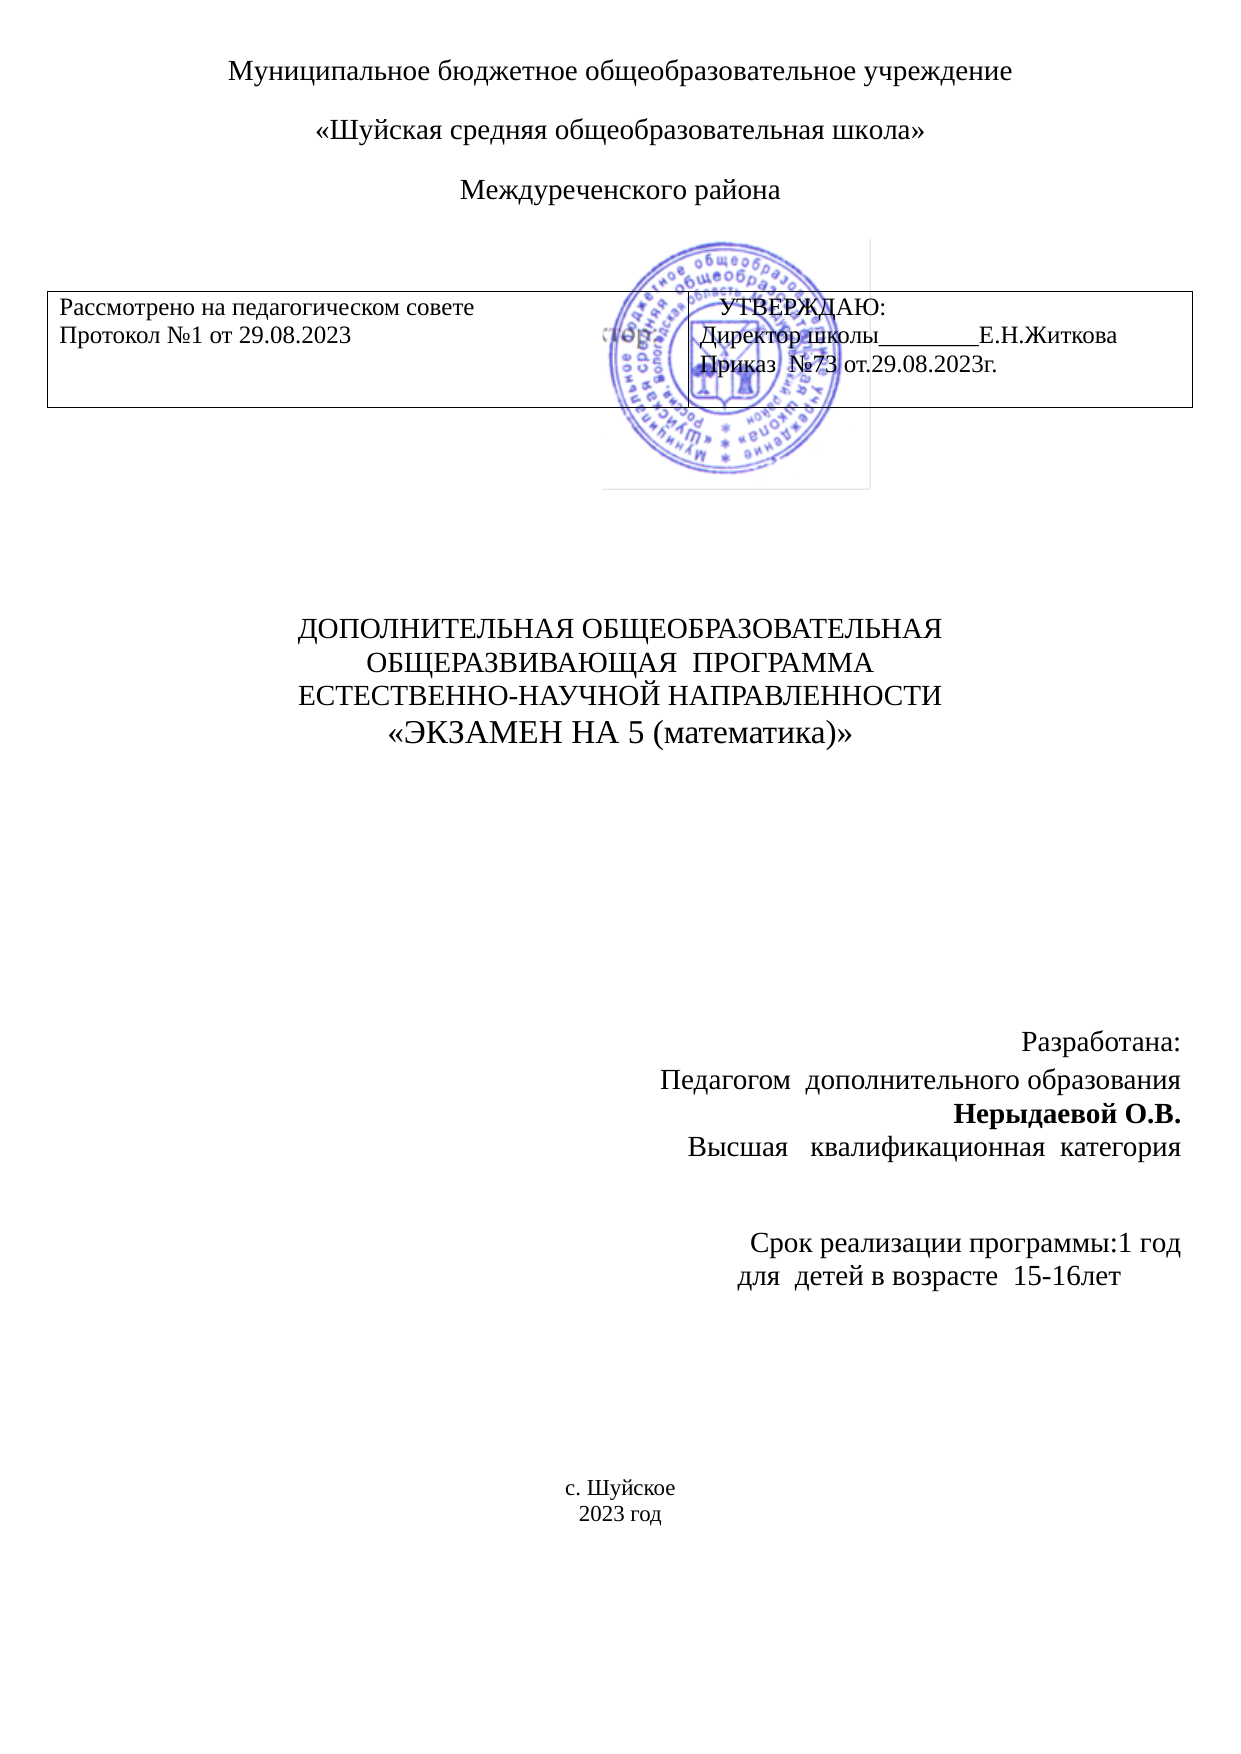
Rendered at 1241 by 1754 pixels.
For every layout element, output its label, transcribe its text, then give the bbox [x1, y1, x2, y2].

text ЕСТЕСТВЕННО-НАУЧНОЙ НАПРАВЛЕННОСТИ [59, 678, 1181, 712]
text «Шуйская средняя общеобразовательная школа» [59, 112, 1181, 146]
text Междуреченского района [59, 172, 1181, 205]
text Педагогом дополнительного образования [59, 1062, 1181, 1096]
text 2023 год [59, 1500, 1181, 1527]
text ДОПОЛНИТЕЛЬНАЯ ОБЩЕОБРАЗОВАТЕЛЬНАЯ [59, 611, 1181, 645]
text Разработана: [59, 1024, 1181, 1057]
picture [602, 408, 872, 491]
table_header Рассмотрено на педагогическом совете Протокол №1 от 29.08.2023 [48, 292, 688, 407]
text Высшая квалификационная категория [59, 1129, 1181, 1163]
text Срок реализации программы:1 год [59, 1225, 1181, 1258]
text Муниципальное бюджетное общеобразовательное учреждение [59, 53, 1181, 87]
picture [602, 239, 872, 291]
text «ЭКЗАМЕН НА 5 (математика)» [59, 712, 1181, 750]
text Нерыдаевой О.В. [59, 1096, 1181, 1129]
text с. Шуйское [59, 1474, 1181, 1500]
text ОБЩЕРАЗВИВАЮЩАЯ ПРОГРАММА [59, 645, 1181, 678]
text для детей в возрасте 15-16лет [59, 1258, 1181, 1292]
table_header УТВЕРЖДАЮ: Директор школы________Е.Н.Житкова Приказ №73 от.29.08.2023г. [689, 292, 1192, 407]
